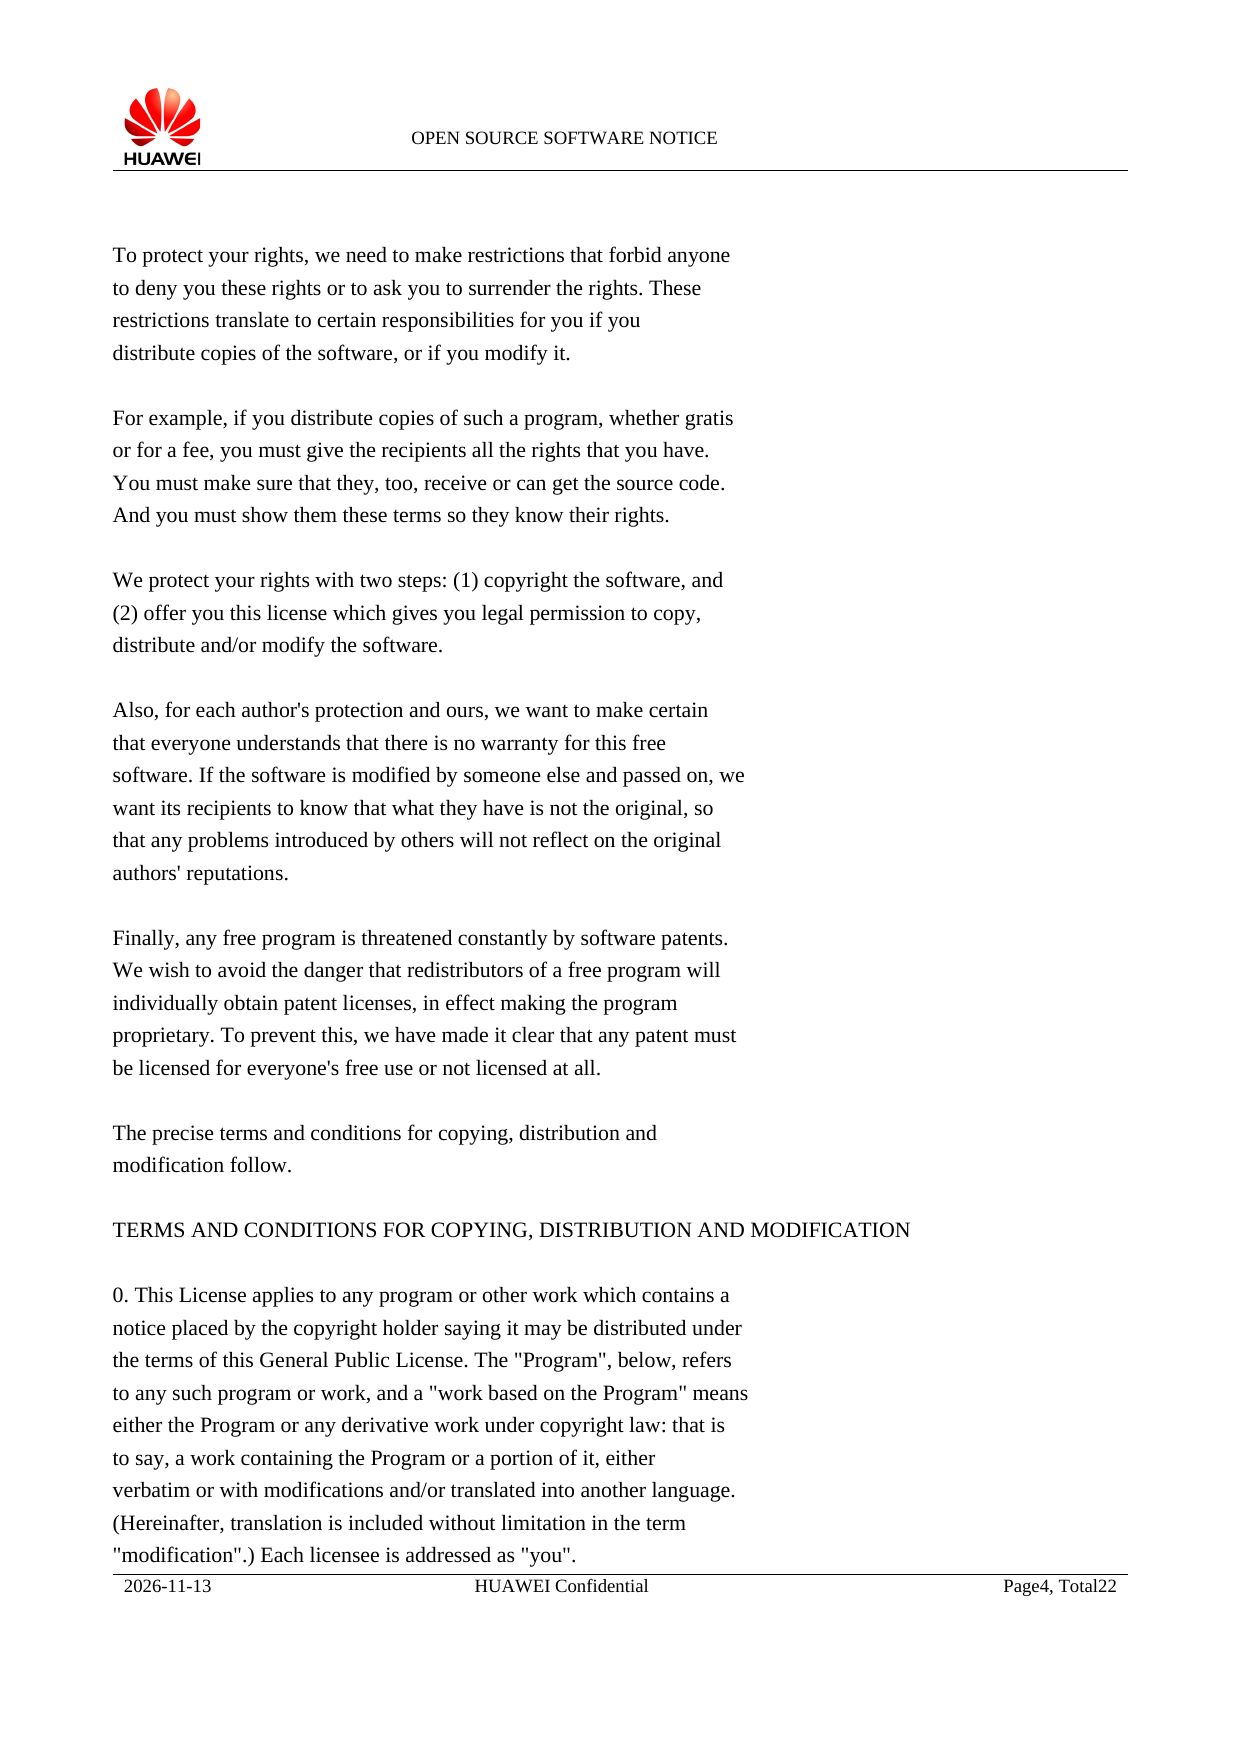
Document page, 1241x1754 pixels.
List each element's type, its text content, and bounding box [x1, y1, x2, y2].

text restrictions translate to certain responsibilities for you if you [112, 304, 1128, 336]
text that everyone understands that there is no warranty for this free [112, 726, 1128, 759]
text software. If the software is modified by someone else and passed on, we [112, 759, 1128, 791]
text individually obtain patent licenses, in effect making the program [112, 986, 1128, 1019]
text Also, for each author's protection and ours, we want to make certain [112, 694, 1128, 726]
text to deny you these rights or to ask you to surrender the rights. These [112, 271, 1128, 304]
text distribute and/or modify the software. [112, 629, 1128, 661]
text or for a fee, you must give the recipients all the rights that you have. [112, 434, 1128, 466]
text To protect your rights, we need to make restrictions that forbid anyone [112, 239, 1128, 271]
text verbatim or with modifications and/or translated into another language. [112, 1474, 1128, 1506]
text TERMS AND CONDITIONS FOR COPYING, DISTRIBUTION AND MODIFICATION [112, 1214, 1128, 1246]
text (2) offer you this license which gives you legal permission to copy, [112, 596, 1128, 629]
text the terms of this General Public License. The "Program", below, refers [112, 1344, 1128, 1376]
picture [124, 88, 201, 165]
text (Hereinafter, translation is included without limitation in the term [112, 1506, 1128, 1539]
text The precise terms and conditions for copying, distribution and [112, 1116, 1128, 1149]
text modification follow. [112, 1149, 1128, 1181]
text either the Program or any derivative work under copyright law: that is [112, 1409, 1128, 1441]
text that any problems introduced by others will not reflect on the original [112, 824, 1128, 856]
text to any such program or work, and a "work based on the Program" means [112, 1376, 1128, 1409]
text distribute copies of the software, or if you modify it. [112, 336, 1128, 369]
text For example, if you distribute copies of such a program, whether gratis [112, 401, 1128, 434]
text to say, a work containing the Program or a portion of it, either [112, 1441, 1128, 1474]
text authors' reputations. [112, 856, 1128, 889]
text "modification".) Each licensee is addressed as "you". [112, 1539, 1128, 1571]
text And you must show them these terms so they know their rights. [112, 499, 1128, 531]
text notice placed by the copyright holder saying it may be distributed under [112, 1311, 1128, 1344]
text be licensed for everyone's free use or not licensed at all. [112, 1051, 1128, 1084]
text proprietary. To prevent this, we have made it clear that any patent must [112, 1019, 1128, 1051]
text 0. This License applies to any program or other work which contains a [112, 1279, 1128, 1311]
text We wish to avoid the danger that redistributors of a free program will [112, 954, 1128, 986]
text Finally, any free program is threatened constantly by software patents. [112, 921, 1128, 954]
text We protect your rights with two steps: (1) copyright the software, and [112, 564, 1128, 596]
text want its recipients to know that what they have is not the original, so [112, 791, 1128, 824]
text You must make sure that they, too, receive or can get the source code. [112, 466, 1128, 499]
